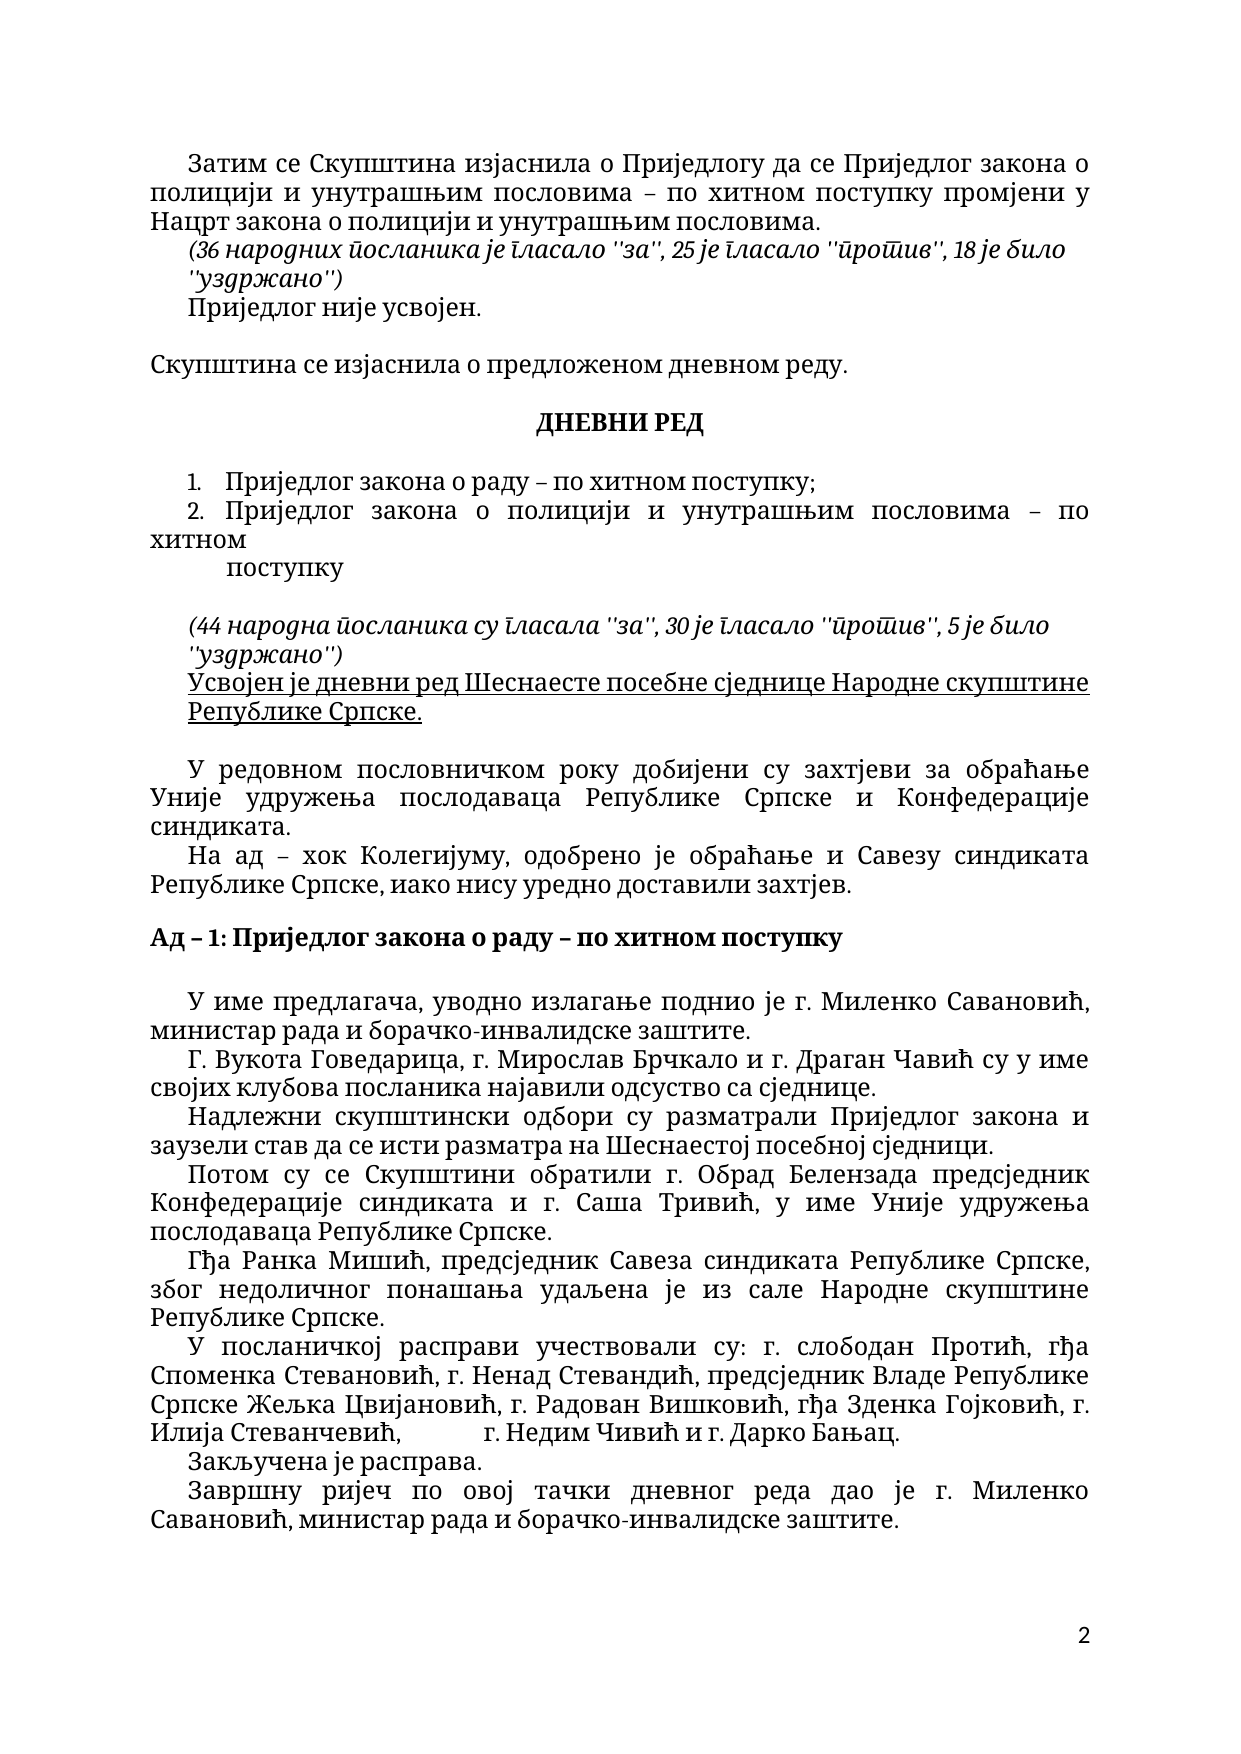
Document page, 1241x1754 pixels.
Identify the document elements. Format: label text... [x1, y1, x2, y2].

text Усвојен је дневни ред Шеснаесте посебне сједнице Народне скупштине [150, 669, 1090, 698]
text Потом су се Скупштини обратили г. Обрад Белензада предсједник Конфедерације синдиката и г. Саша Тривић, у име Уније удружења послодаваца Републике Српске. [150, 1161, 1090, 1247]
text Закључена је расправа. [150, 1448, 1090, 1477]
text Затим се Скупштина изјаснила о Приједлогу да се Приједлог закона о полицији и унутрашњим пословима – по хитном поступку промјени у Нацрт закона о полицији и унутрашњим пословима. [150, 150, 1090, 236]
list Приједлог закона о полицији и унутрашњим пословима – по хитном [150, 497, 1090, 554]
text (36 народних посланика је гласало ''за'', 25 је гласало ''против'', 18 је било [150, 236, 1090, 265]
text Гђа Ранка Мишић, предсједник Савеза синдиката Републике Српске, због недоличног понашања удаљена је из сале Народне скупштине Републике Српске. [150, 1247, 1090, 1333]
text Надлежни скупштински одбори су разматрали Приједлог закона и заузели став да се исти разматра на Шеснаестој посебној сједници. [150, 1103, 1090, 1161]
text Завршну ријеч по овој тачки дневног реда дао је г. Миленко Савановић, министар рада и борачко-инвалидске заштите. [150, 1477, 1090, 1534]
text У редовном пословничком року добијени су захтјеви за обраћање Уније удружења послодаваца Републике Српске и Конфедерације синдиката. [150, 756, 1090, 842]
subtitle ДНЕВНИ РЕД [150, 409, 1090, 437]
text На ад – хок Колегијуму, одобрено је обраћање и Савезу синдиката Републике Српске, иако нису уредно доставили захтјев. [150, 842, 1090, 899]
list Приједлог закона о раду – по хитном поступку; [150, 468, 1090, 497]
text ''уздржано'') [150, 641, 1090, 669]
text Г. Вукота Говедарица, г. Мирослав Брчкало и г. Драган Чавић су у име својих клубова посланика најавили одсуство са сједнице. [150, 1046, 1090, 1103]
text Републике Српске. [150, 698, 1090, 727]
text Приједлог није усвојен. [150, 294, 1090, 322]
text (44 народна посланика су гласала ''за'', 30 је гласало ''против'', 5 је било [150, 612, 1090, 641]
list поступку [187, 554, 1090, 583]
subtitle Ад – 1: Приједлог закона о раду – по хитном поступку [150, 924, 1090, 953]
text У посланичкој расправи учествовали су: г. слободан Протић, гђа Споменка Стевановић, г. Ненад Стевандић, предсједник Владе Републике Српске Жељка Цвијановић, г. Радован Вишковић, гђа Зденка Гојковић, г. Илија Стеванчевић, г. Недим Чивић и г. Дарко Бањац. [150, 1333, 1090, 1448]
text ''уздржано'') [150, 265, 1090, 294]
text У име предлагача, уводно излагање поднио је г. Миленко Савановић, министар рада и борачко-инвалидске заштите. [150, 988, 1090, 1046]
text Скупштина се изјаснила о предложеном дневном реду. [150, 351, 1090, 380]
